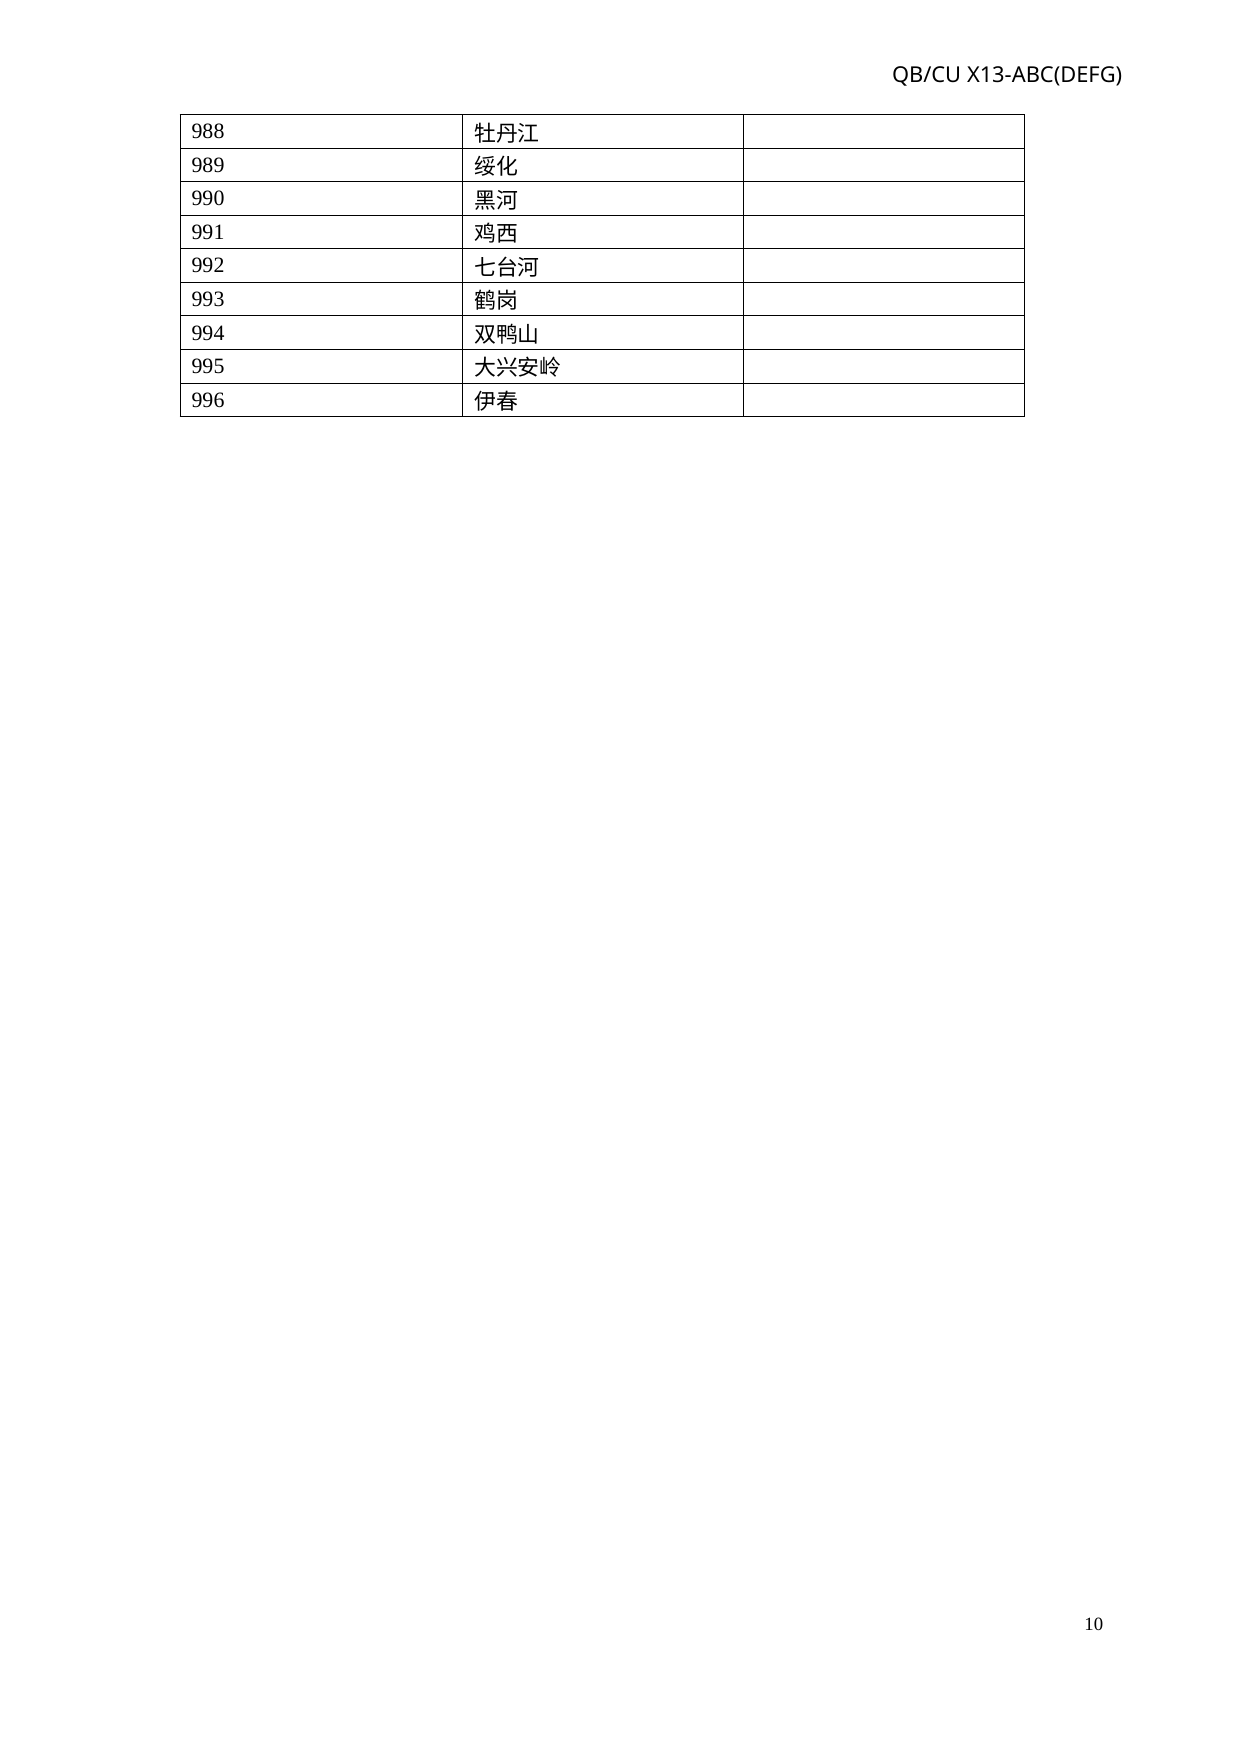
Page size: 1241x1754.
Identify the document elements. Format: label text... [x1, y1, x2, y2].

table_cell 995 [181, 350, 462, 382]
table_cell [744, 149, 1024, 181]
table_cell [744, 216, 1024, 248]
table_cell 黑河 [463, 182, 743, 215]
table_cell 992 [181, 249, 462, 282]
table_cell 990 [181, 182, 462, 215]
table_cell 双鸭山 [463, 316, 743, 349]
table_cell [744, 384, 1024, 416]
table_cell [744, 115, 1024, 148]
table_cell [744, 182, 1024, 215]
table_cell 989 [181, 149, 462, 181]
table_cell [744, 350, 1024, 382]
table_cell [744, 316, 1024, 349]
table_cell 绥化 [463, 149, 743, 181]
table_cell [744, 249, 1024, 282]
table_cell [744, 283, 1024, 315]
table_cell 牡丹江 [463, 115, 743, 148]
table_cell 大兴安岭 [463, 350, 743, 382]
table_cell 996 [181, 384, 462, 416]
table_cell 991 [181, 216, 462, 248]
table_cell 988 [181, 115, 462, 148]
table_cell 993 [181, 283, 462, 315]
table_cell 鹤岗 [463, 283, 743, 315]
table_cell 七台河 [463, 249, 743, 282]
table_cell 鸡西 [463, 216, 743, 248]
table_cell 伊春 [463, 384, 743, 416]
table_cell 994 [181, 316, 462, 349]
